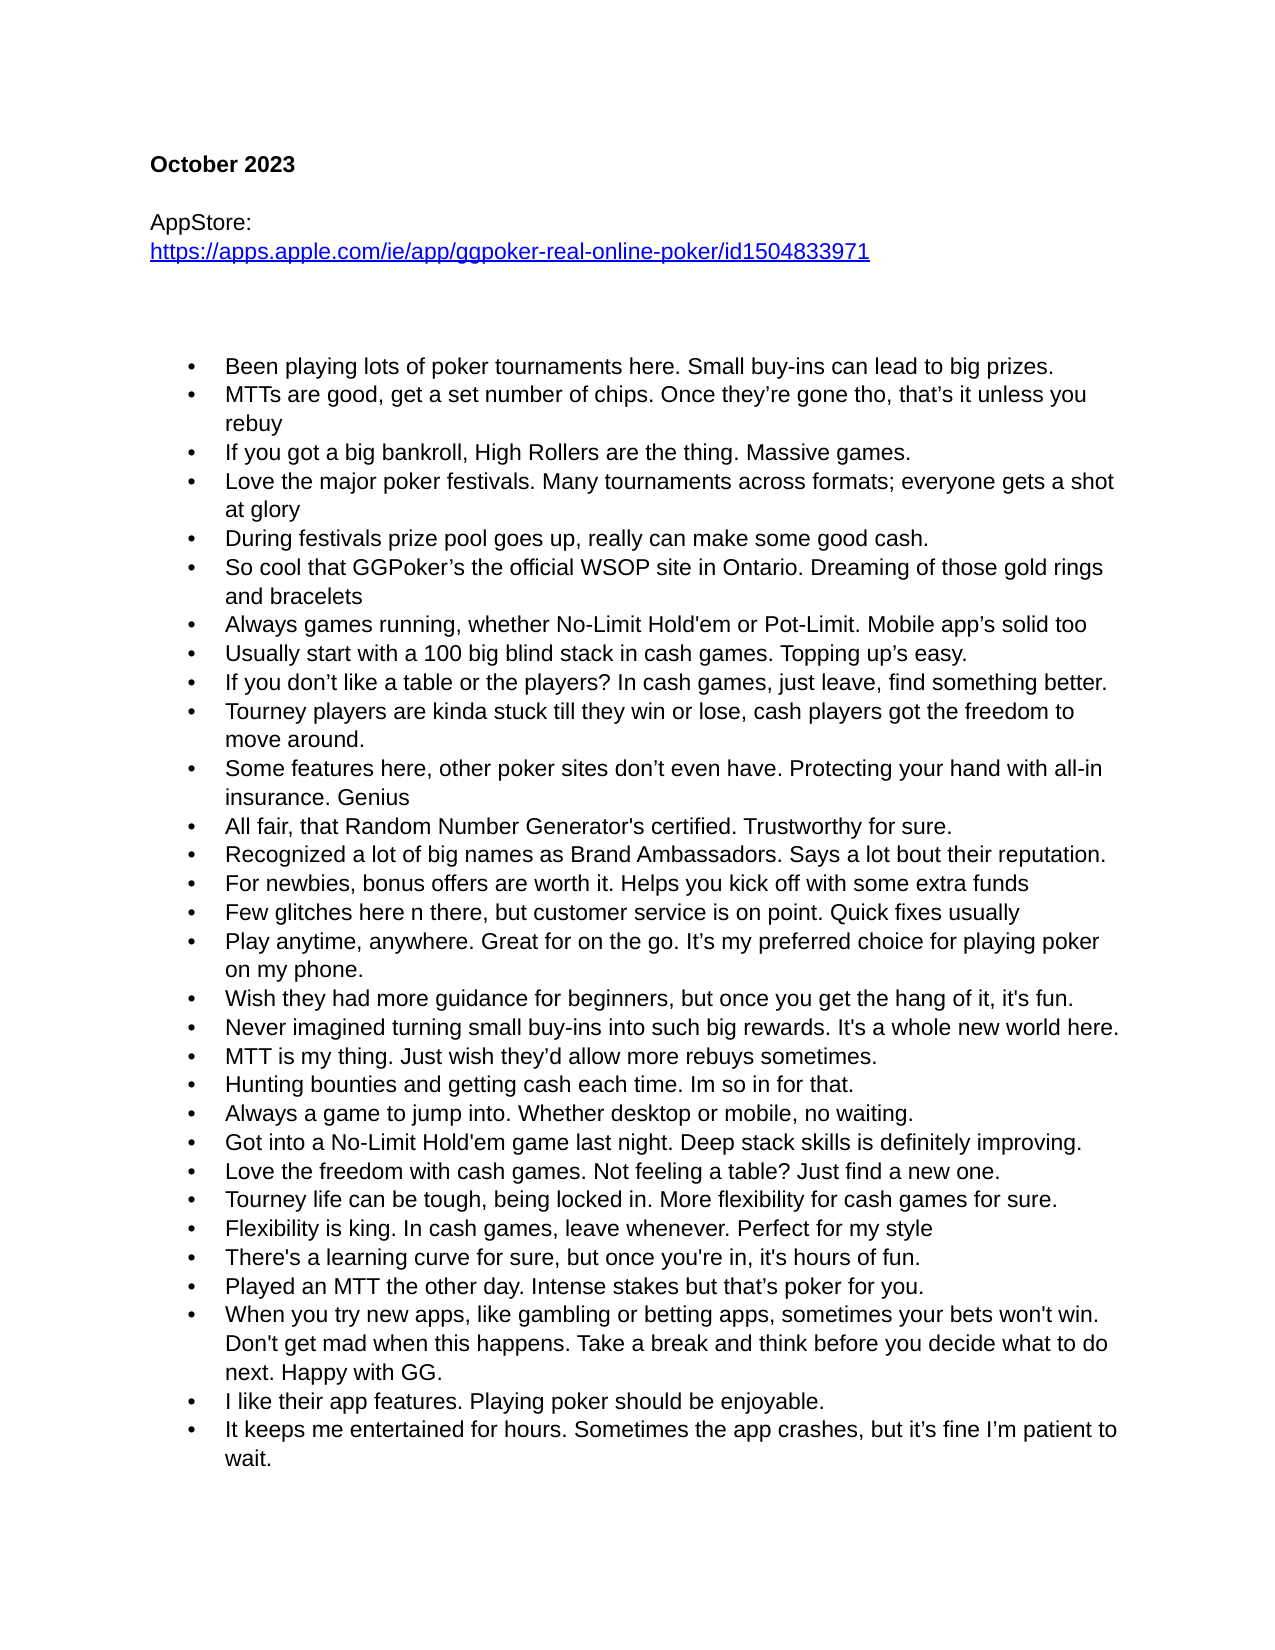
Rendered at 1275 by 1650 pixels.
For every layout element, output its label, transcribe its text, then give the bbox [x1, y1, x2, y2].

list There's a learning curve for sure, but once you're in, it's hours of fun. [187, 1242, 1125, 1271]
list If you got a big bankroll, High Rollers are the thing. Massive games. [187, 437, 1125, 466]
list If you don’t like a table or the players? In cash games, just leave, find something better. [187, 667, 1125, 696]
list I like their app features. Playing poker should be enjoyable. [187, 1386, 1125, 1415]
list When you try new apps, like gambling or betting apps, sometimes your bets won't win. Don't get mad when this happens. Take a break and think before you decide what to do next. Happy with GG. [187, 1300, 1125, 1386]
list MTTs are good, get a set number of chips. Once they’re gone tho, that’s it unless you rebuy [187, 380, 1125, 437]
list Flexibility is king. In cash games, leave whenever. Perfect for my style [187, 1214, 1125, 1242]
text AppStore: [150, 207, 1125, 236]
list Few glitches here n there, but customer service is on point. Quick fixes usually [187, 897, 1125, 926]
list Played an MTT the other day. Intense stakes but that’s poker for you. [187, 1271, 1125, 1300]
list Usually start with a 100 big blind stack in cash games. Topping up’s easy. [187, 639, 1125, 667]
list Been playing lots of poker tournaments here. Small buy-ins can lead to big prizes. [187, 351, 1125, 380]
list Some features here, other poker sites don’t even have. Protecting your hand with all-in insurance. Genius [187, 754, 1125, 811]
list Tourney life can be tough, being locked in. More flexibility for cash games for sure. [187, 1185, 1125, 1214]
list Recognized a lot of big names as Brand Ambassadors. Says a lot bout their reputation. [187, 840, 1125, 869]
list For newbies, bonus offers are worth it. Helps you kick off with some extra funds [187, 869, 1125, 897]
text October 2023 [150, 150, 1125, 179]
list Tourney players are kinda stuck till they win or lose, cash players got the freedom to move around. [187, 696, 1125, 754]
list Play anytime, anywhere. Great for on the go. It’s my preferred choice for playing poker on my phone. [187, 926, 1125, 984]
list Got into a No-Limit Hold'em game last night. Deep stack skills is definitely improving. [187, 1127, 1125, 1156]
list So cool that GGPoker’s the official WSOP site in Ontario. Dreaming of those gold rings and bracelets [187, 552, 1125, 610]
text https://apps.apple.com/ie/app/ggpoker-real-online-poker/id1504833971 [150, 236, 1125, 265]
list MTT is my thing. Just wish they’d allow more rebuys sometimes. [187, 1041, 1125, 1070]
list Love the major poker festivals. Many tournaments across formats; everyone gets a shot at glory [187, 466, 1125, 524]
list Always games running, whether No-Limit Hold'em or Pot-Limit. Mobile app’s solid too [187, 610, 1125, 639]
list Always a game to jump into. Whether desktop or mobile, no waiting. [187, 1099, 1125, 1127]
list During festivals prize pool goes up, really can make some good cash. [187, 524, 1125, 552]
list Wish they had more guidance for beginners, but once you get the hang of it, it's fun. [187, 984, 1125, 1012]
list All fair, that Random Number Generator's certified. Trustworthy for sure. [187, 811, 1125, 840]
list Love the freedom with cash games. Not feeling a table? Just find a new one. [187, 1156, 1125, 1185]
list It keeps me entertained for hours. Sometimes the app crashes, but it’s fine I’m patient to wait. [187, 1415, 1125, 1472]
list Never imagined turning small buy-ins into such big rewards. It's a whole new world here. [187, 1012, 1125, 1041]
list Hunting bounties and getting cash each time. Im so in for that. [187, 1070, 1125, 1099]
